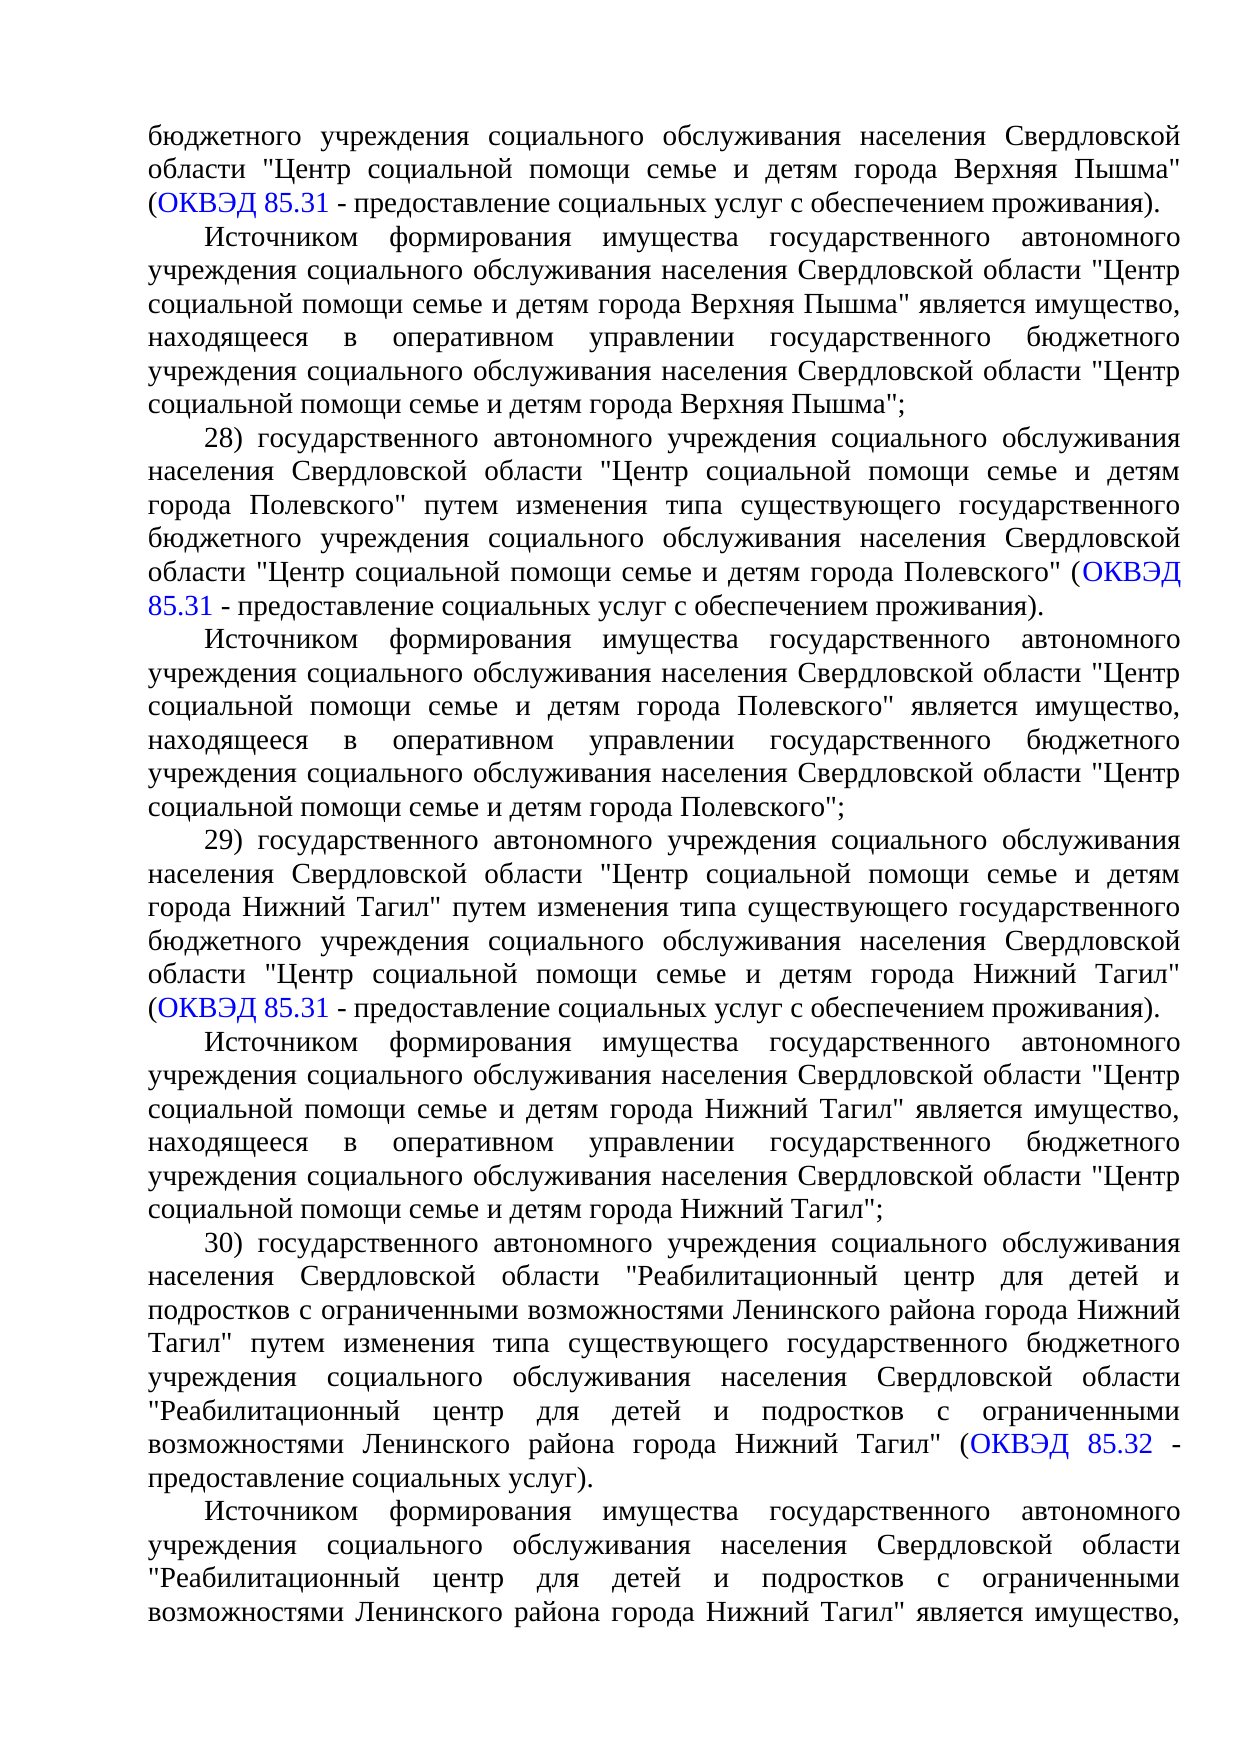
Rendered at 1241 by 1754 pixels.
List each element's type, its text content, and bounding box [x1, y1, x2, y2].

text 28) государственного автономного учреждения социального обслуживания населения Свердловской области "Центр социальной помощи семье и детям города Полевского" путем изменения типа существующего государственного бюджетного учреждения социального обслуживания населения Свердловской области "Центр социальной помощи семье и детям города Полевского" (ОКВЭД 85.31 - предоставление социальных услуг с обеспечением проживания). [148, 420, 1181, 621]
text 29) государственного автономного учреждения социального обслуживания населения Свердловской области "Центр социальной помощи семье и детям города Нижний Тагил" путем изменения типа существующего государственного бюджетного учреждения социального обслуживания населения Свердловской области "Центр социальной помощи семье и детям города Нижний Тагил" (ОКВЭД 85.31 - предоставление социальных услуг с обеспечением проживания). [148, 822, 1181, 1024]
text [148, 118, 1181, 219]
text 30) государственного автономного учреждения социального обслуживания населения Свердловской области "Реабилитационный центр для детей и подростков с ограниченными возможностями Ленинского района города Нижний Тагил" путем изменения типа существующего государственного бюджетного учреждения социального обслуживания населения Свердловской области "Реабилитационный центр для детей и подростков с ограниченными возможностями Ленинского района города Нижний Тагил" (ОКВЭД 85.32 - предоставление социальных услуг). [148, 1225, 1181, 1493]
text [148, 1493, 1181, 1627]
text Источником формирования имущества государственного автономного учреждения социального обслуживания населения Свердловской области "Центр социальной помощи семье и детям города Верхняя Пышма" является имущество, находящееся в оперативном управлении государственного бюджетного учреждения социального обслуживания населения Свердловской области "Центр социальной помощи семье и детям города Верхняя Пышма"; [148, 219, 1181, 420]
text Источником формирования имущества государственного автономного учреждения социального обслуживания населения Свердловской области "Центр социальной помощи семье и детям города Полевского" является имущество, находящееся в оперативном управлении государственного бюджетного учреждения социального обслуживания населения Свердловской области "Центр социальной помощи семье и детям города Полевского"; [148, 621, 1181, 822]
text Источником формирования имущества государственного автономного учреждения социального обслуживания населения Свердловской области "Центр социальной помощи семье и детям города Нижний Тагил" является имущество, находящееся в оперативном управлении государственного бюджетного учреждения социального обслуживания населения Свердловской области "Центр социальной помощи семье и детям города Нижний Тагил"; [148, 1024, 1181, 1225]
